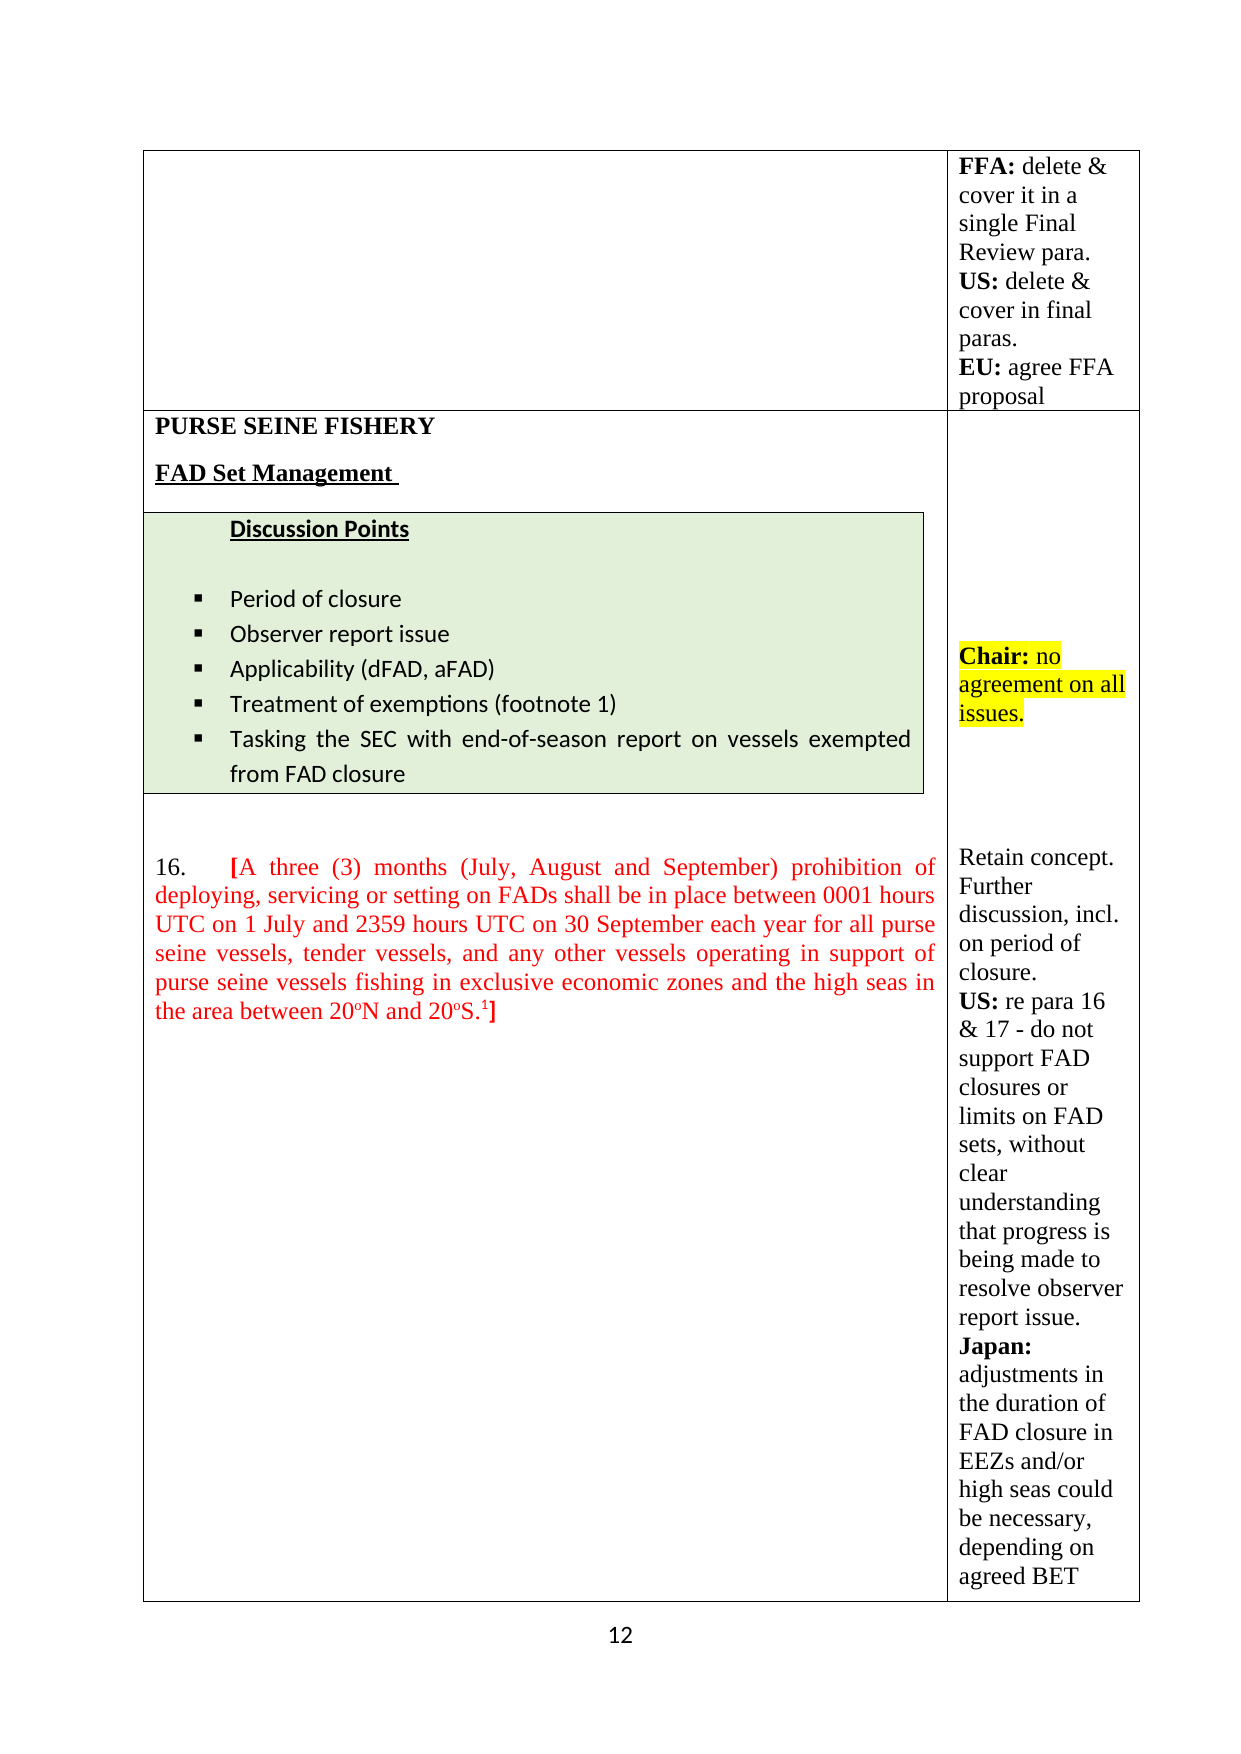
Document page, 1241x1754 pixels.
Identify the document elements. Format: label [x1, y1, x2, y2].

table_cell [144, 411, 947, 1601]
table_cell [144, 151, 947, 410]
table_cell [948, 151, 1139, 410]
table_cell [948, 411, 1139, 1601]
